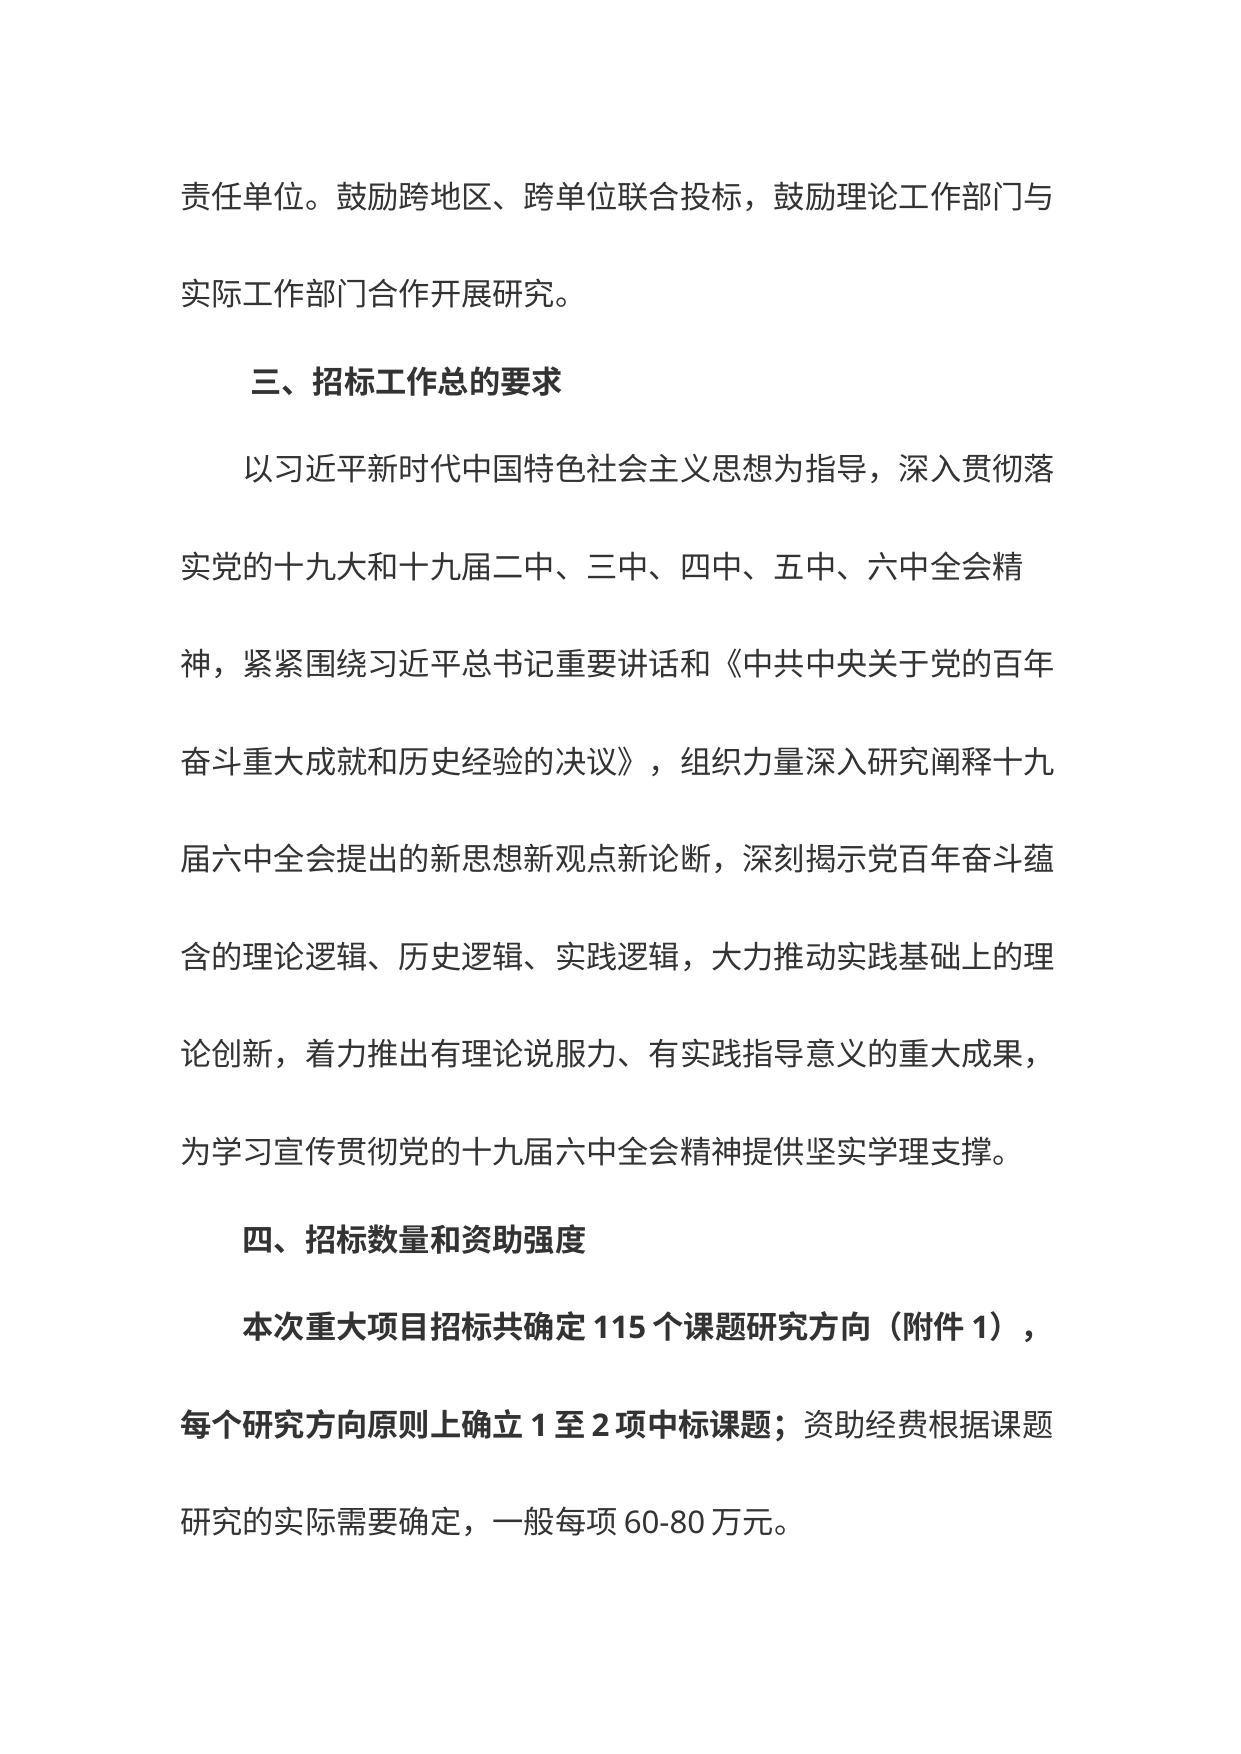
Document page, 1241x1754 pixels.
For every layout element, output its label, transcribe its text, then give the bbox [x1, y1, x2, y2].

text 本次重大项目招标共确定115个课题研究方向（附件1），每个研究方向原则上确立1至2项中标课题；资助经费根据课题研究的实际需要确定，一般每项60-80万元。 [180, 1292, 1060, 1552]
text 四、招标数量和资助强度 [180, 1205, 1060, 1270]
text 以习近平新时代中国特色社会主义思想为指导，深入贯彻落实党的十九大和十九届二中、三中、四中、五中、六中全会精神，紧紧围绕习近平总书记重要讲话和《中共中央关于党的百年奋斗重大成就和历史经验的决议》，组织力量深入研究阐释十九届六中全会提出的新思想新观点新论断，深刻揭示党百年奋斗蕴含的理论逻辑、历史逻辑、实践逻辑，大力推动实践基础上的理论创新，着力推出有理论说服力、有实践指导意义的重大成果，为学习宣传贯彻党的十九届六中全会精神提供坚实学理支撑。 [180, 435, 1060, 1182]
text 三、招标工作总的要求 [187, 347, 1060, 412]
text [180, 162, 1060, 324]
